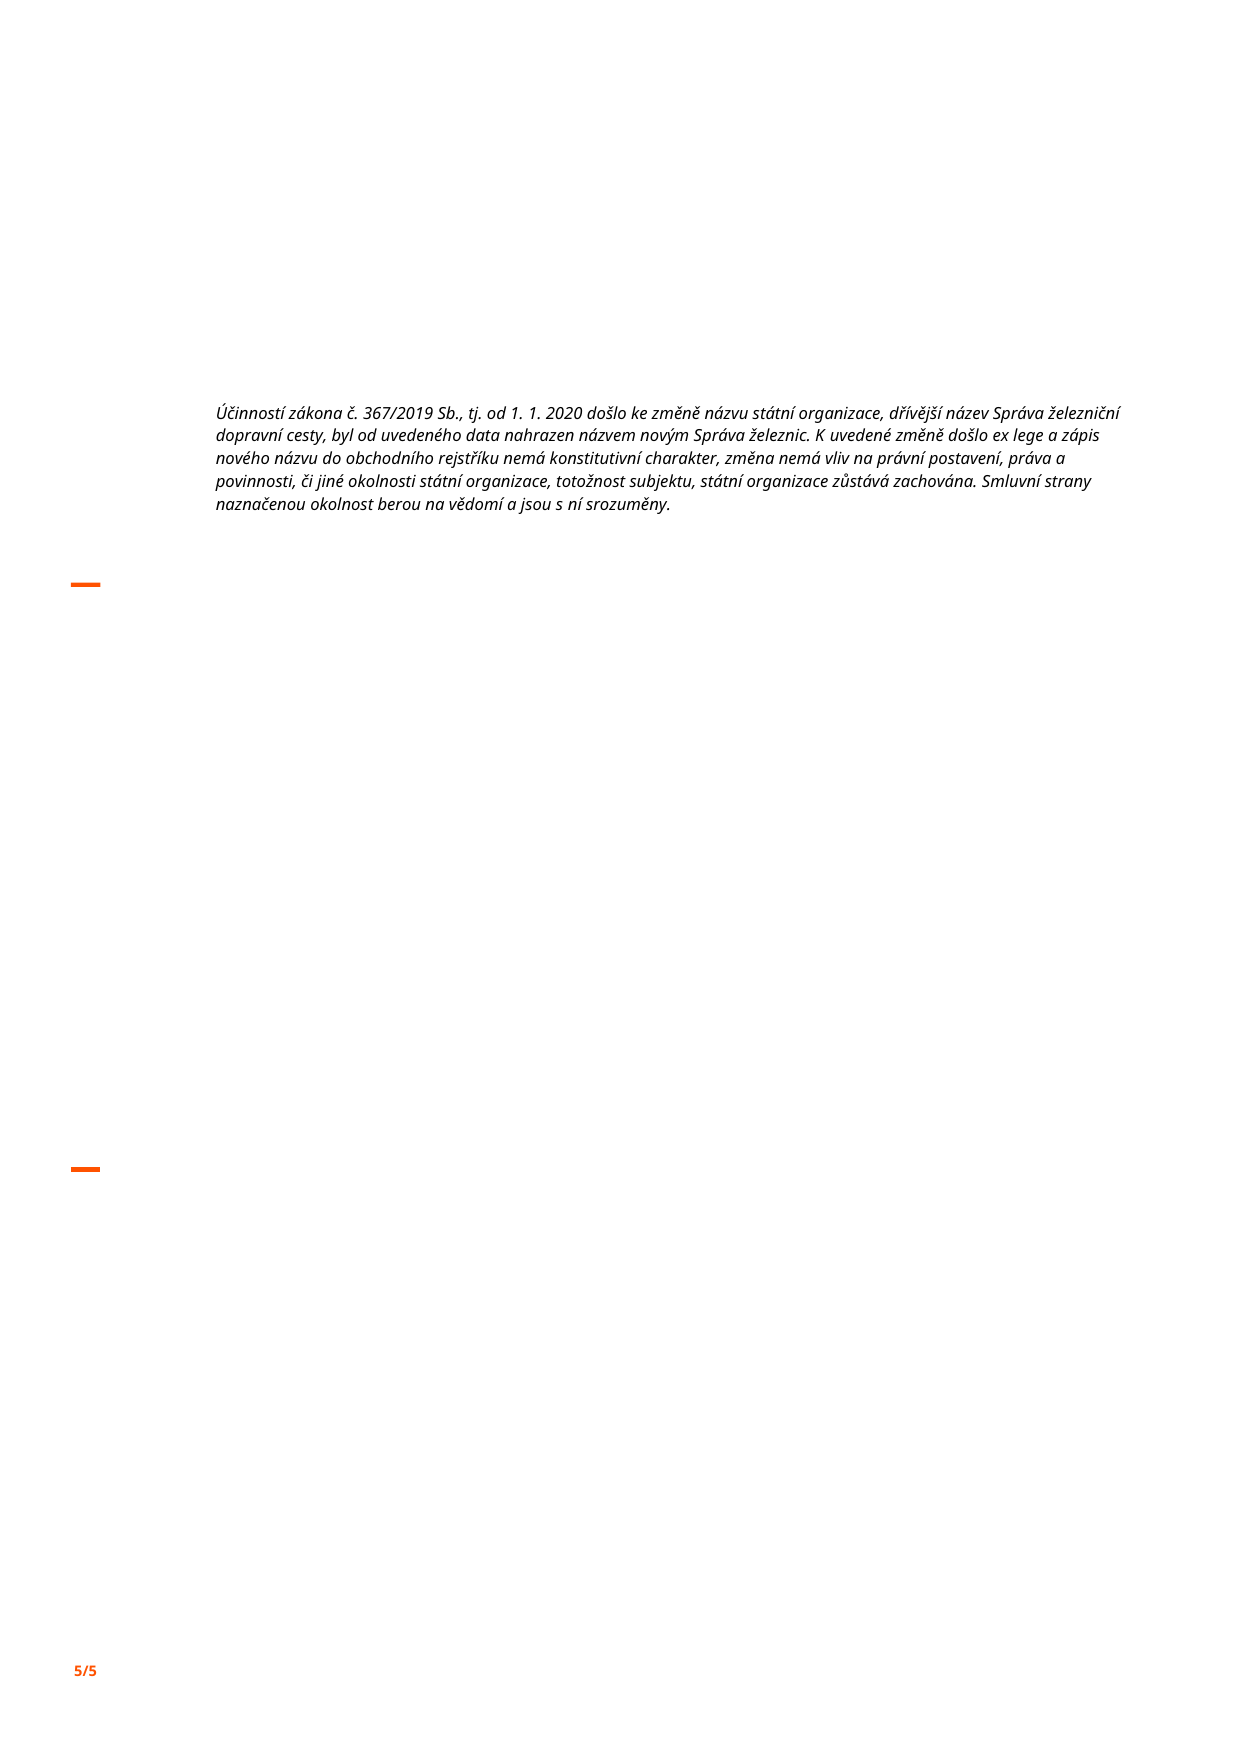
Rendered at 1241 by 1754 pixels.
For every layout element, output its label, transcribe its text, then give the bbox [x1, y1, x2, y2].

text Účinností zákona č. 367/2019 Sb., tj. od 1. 1. 2020 došlo ke změně názvu státní organizace, dřívější název Správa železniční dopravní cesty, byl od uvedeného data nahrazen názvem novým Správa železnic. K uvedené změně došlo ex lege a zápis nového názvu do obchodního rejstříku nemá konstitutivní charakter, změna nemá vliv na právní postavení, práva a povinnosti, či jiné okolnosti státní organizace, totožnost subjektu, státní organizace zůstává zachována. Smluvní strany naznačenou okolnost berou na vědomí a jsou s ní srozuměny. [216, 401, 1122, 515]
